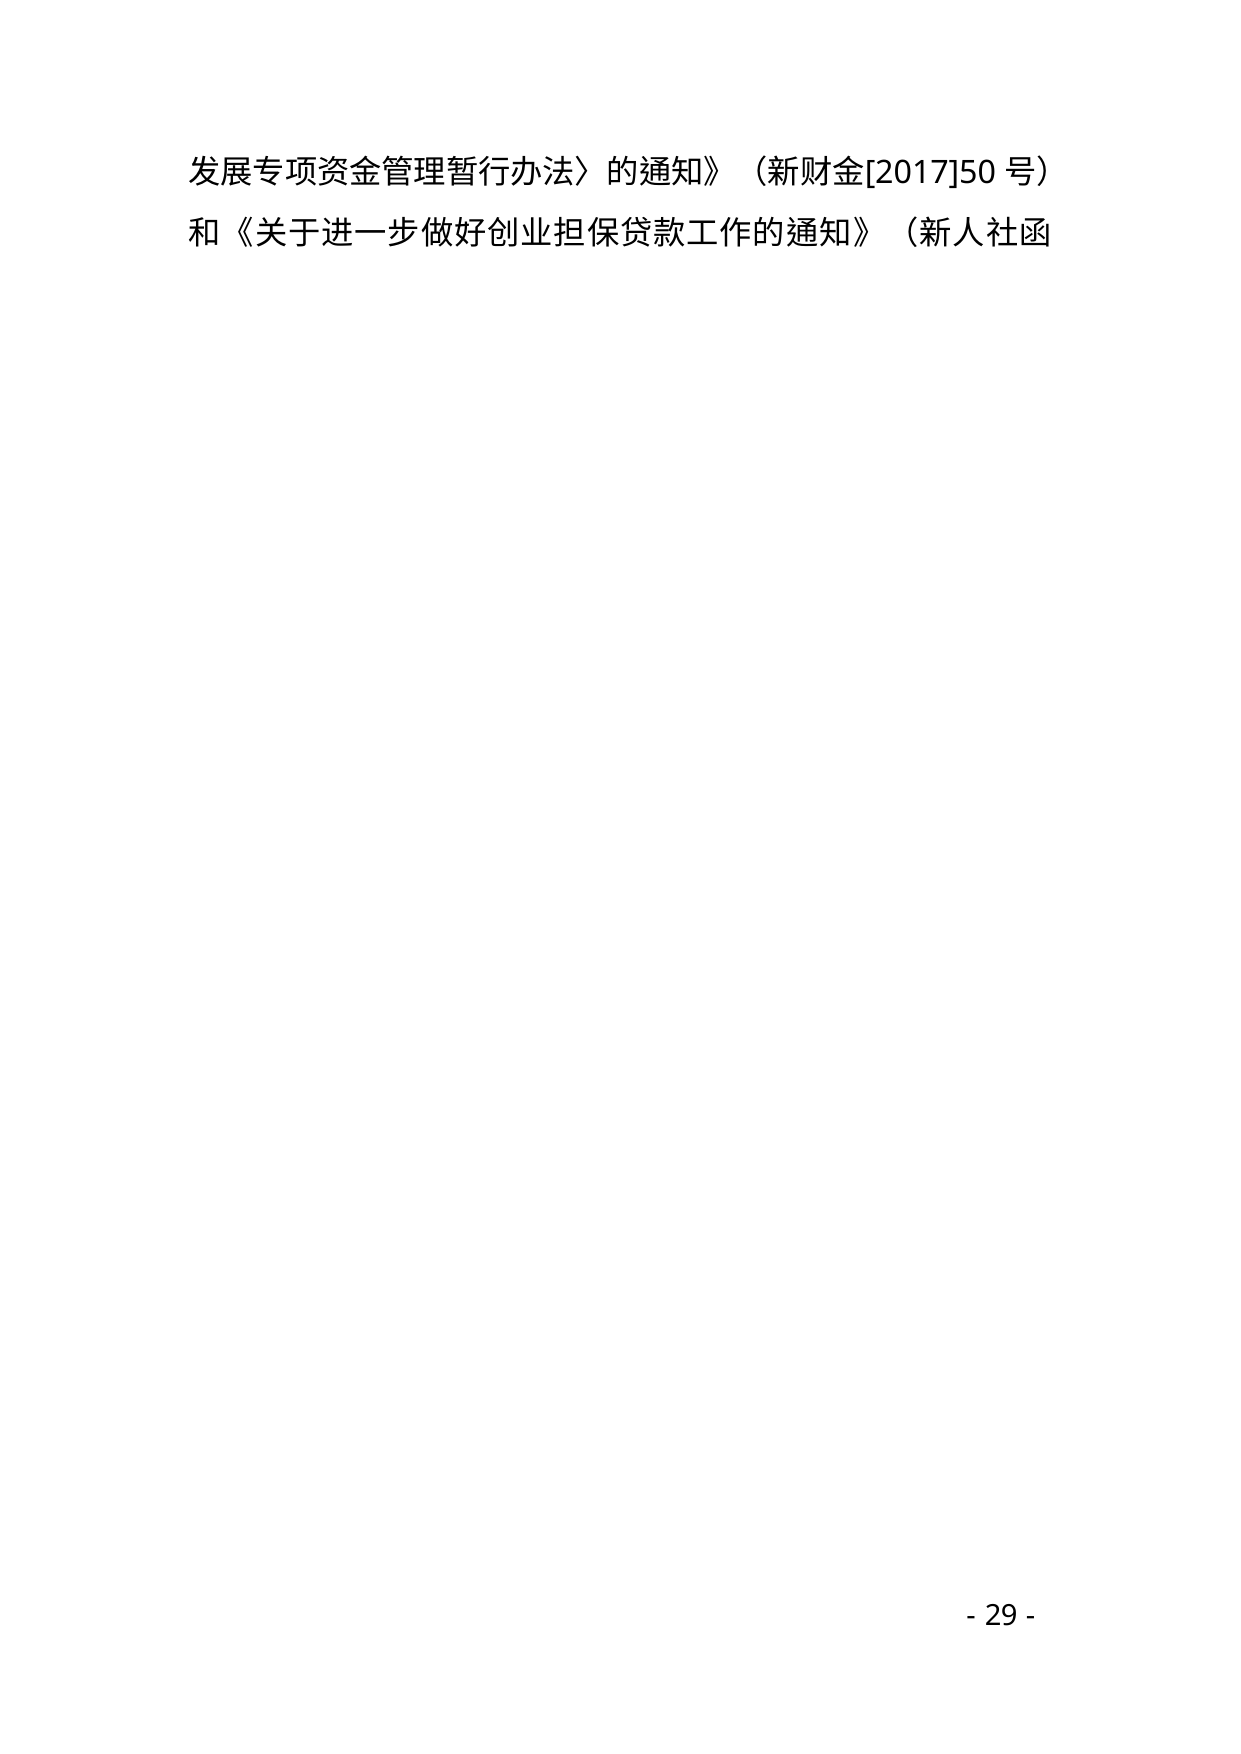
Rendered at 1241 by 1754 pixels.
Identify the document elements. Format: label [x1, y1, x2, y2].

text [188, 149, 1069, 254]
